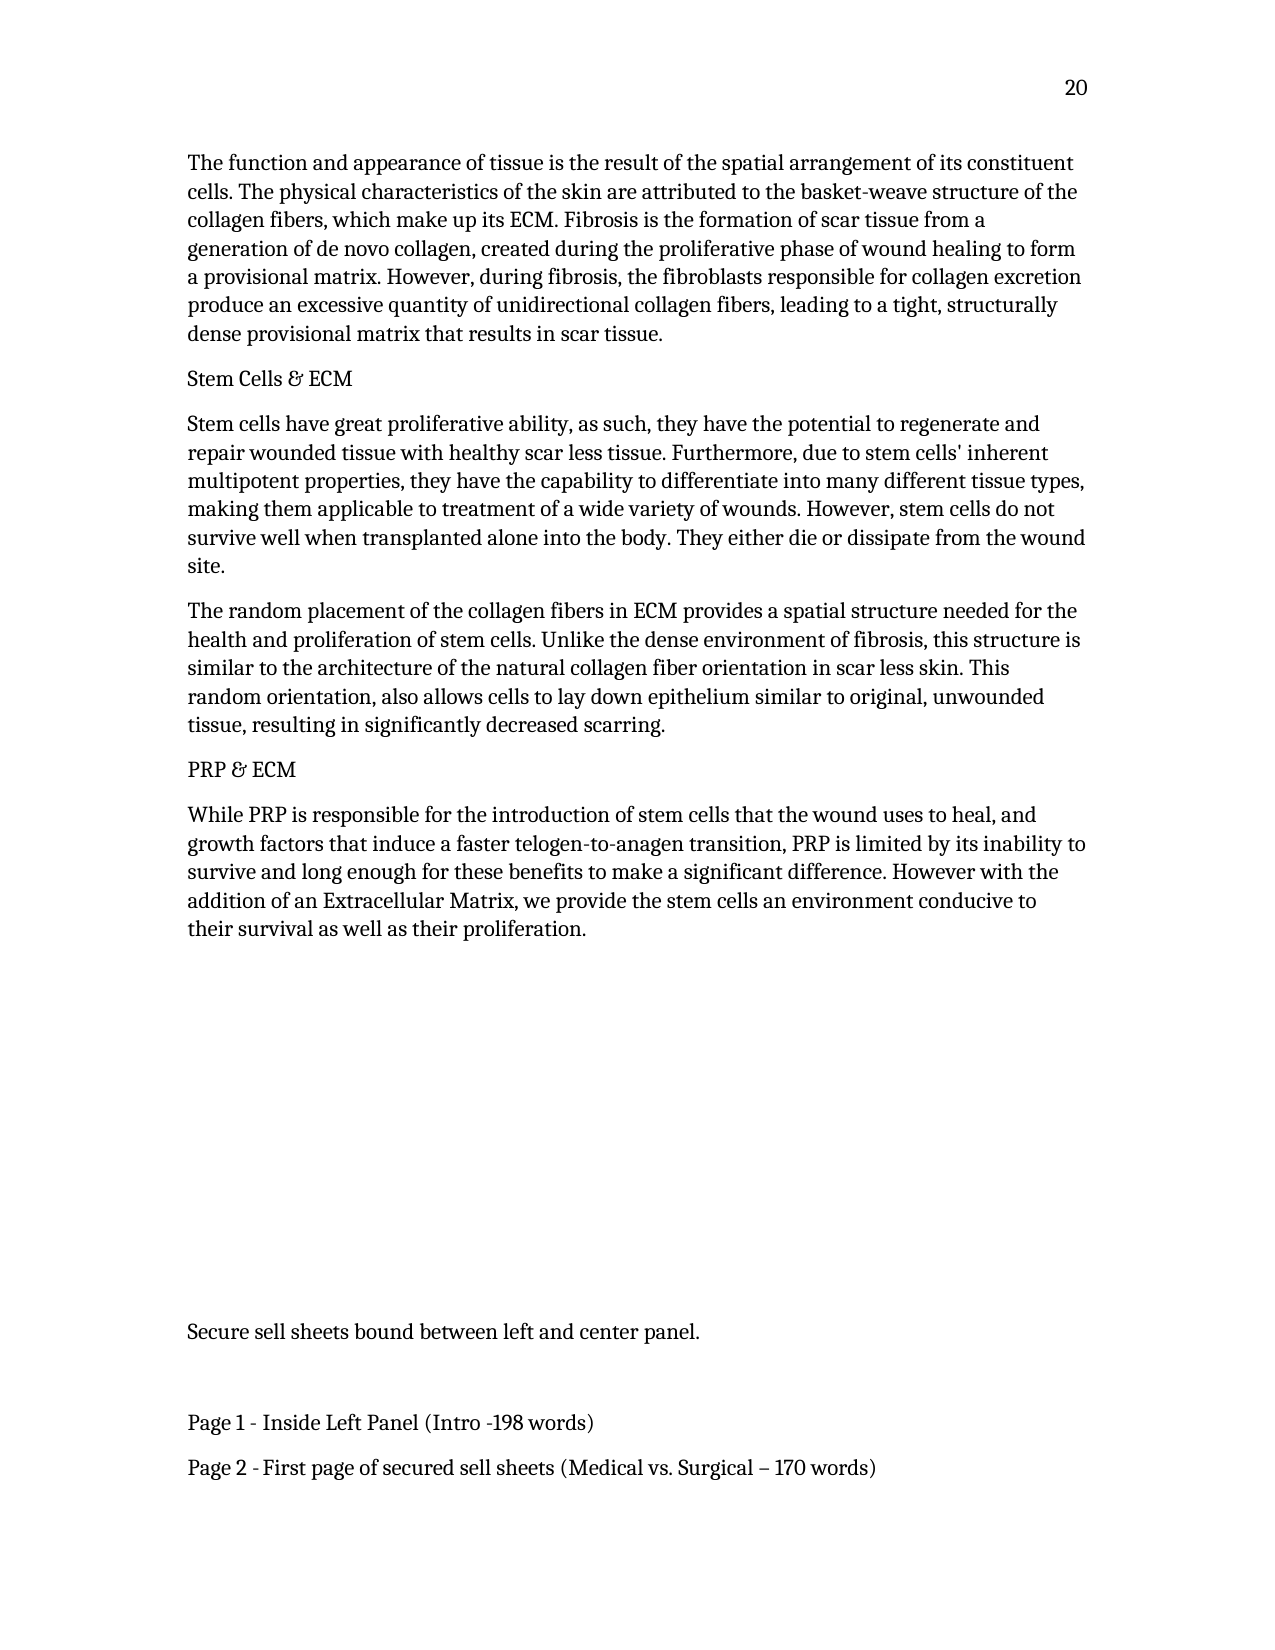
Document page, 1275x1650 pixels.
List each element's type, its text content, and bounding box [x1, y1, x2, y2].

text Page 1 - Inside Left Panel (Intro -198 words) [187, 1409, 1087, 1436]
text While PRP is responsible for the introduction of stem cells that the wound uses to heal, and growth factors that induce a faster telogen-to-anagen transition, PRP is limited by its inability to survive and long enough for these benefits to make a significant difference. However with the addition of an Extracellular Matrix, we provide the stem cells an environment conducive to their survival as well as their proliferation. [187, 802, 1087, 942]
text Stem cells have great proliferative ability, as such, they have the potential to regenerate and repair wounded tissue with healthy scar less tissue. Furthermore, due to stem cells' inherent multipotent properties, they have the capability to differentiate into many different tissue types, making them applicable to treatment of a wide variety of wounds. However, stem cells do not survive well when transplanted alone into the body. They either die or dissipate from the wound site. [187, 411, 1087, 579]
text Stem Cells & ECM [187, 366, 1087, 392]
text Page 2 - First page of secured sell sheets (Medical vs. Surgical – 170 words) [187, 1454, 1087, 1481]
text The function and appearance of tissue is the result of the spatial arrangement of its constituent cells. The physical characteristics of the skin are attributed to the basket-weave structure of the collagen fibers, which make up its ECM. Fibrosis is the formation of scar tissue from a generation of de novo collagen, created during the proliferative phase of wound healing to form a provisional matrix. However, during fibrosis, the fibroblasts responsible for collagen excretion produce an excessive quantity of unidirectional collagen fibers, leading to a tight, structurally dense provisional matrix that results in scar tissue. [187, 150, 1087, 347]
text Secure sell sheets bound between left and center panel. [187, 1319, 1087, 1346]
text PRP & ECM [187, 757, 1087, 783]
text The random placement of the collagen fibers in ECM provides a spatial structure needed for the health and proliferation of stem cells. Unlike the dense environment of fibrosis, this structure is similar to the architecture of the natural collagen fiber orientation in scar less skin. This random orientation, also allows cells to lay down epithelium similar to original, unwounded tissue, resulting in significantly decreased scarring. [187, 598, 1087, 738]
